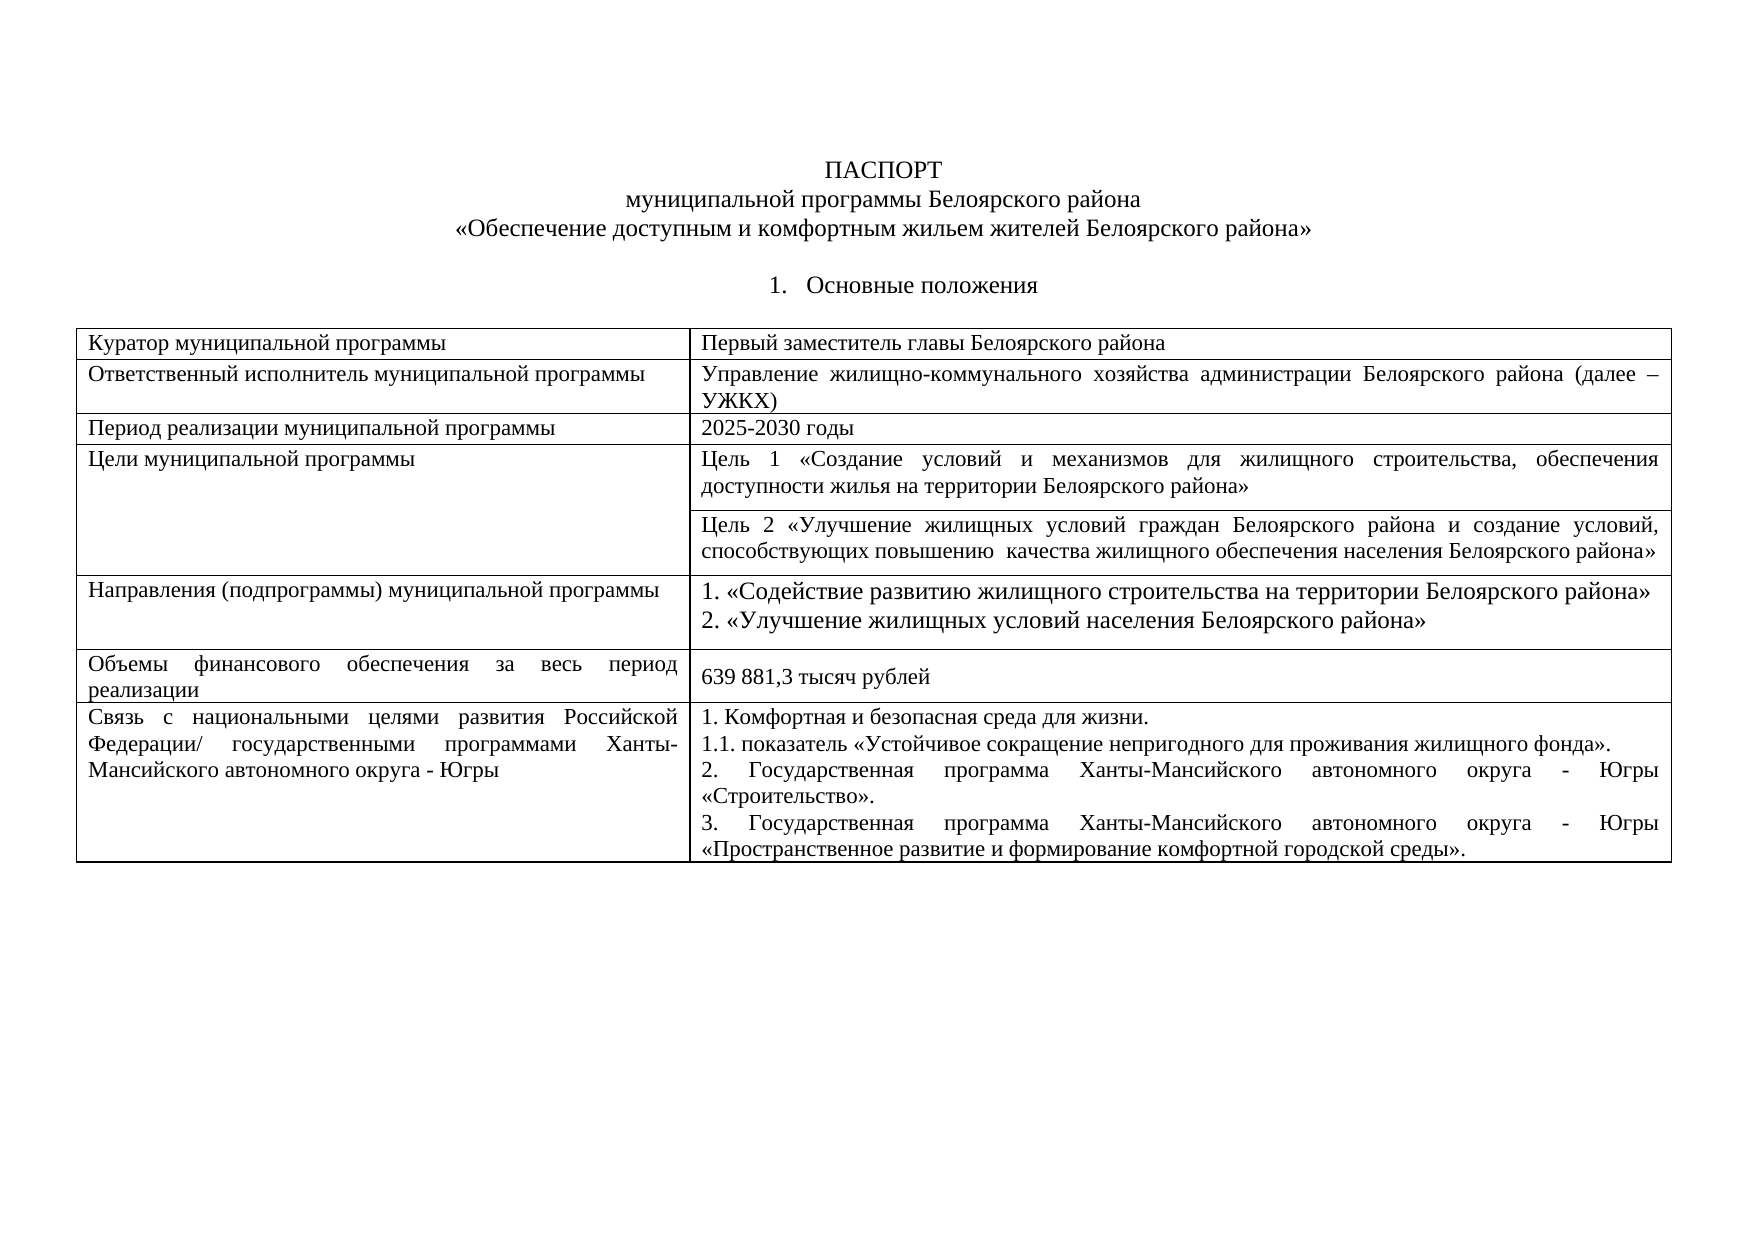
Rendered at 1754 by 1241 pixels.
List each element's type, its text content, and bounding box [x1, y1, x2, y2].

table_cell Направления (подпрограммы) муниципальной программы [77, 576, 689, 648]
text муниципальной программы Белоярского района [106, 184, 1660, 213]
table_cell Управление жилищно-коммунального хозяйства администрации Белоярского района (далее – УЖКХ) [691, 360, 1671, 413]
table_header Куратор муниципальной программы [77, 329, 689, 359]
table_cell Цель 1 «Создание условий и механизмов для жилищного строительства, обеспечения доступности жилья на территории Белоярского района» [691, 445, 1671, 510]
list Основные положения [144, 271, 1663, 299]
table_cell 1. «Содействие развитию жилищного строительства на территории Белоярского района» 2. «Улучшение жилищных условий населения Белоярского района» [691, 576, 1671, 648]
table_cell Ответственный исполнитель муниципальной программы [77, 360, 689, 413]
text «Обеспечение доступным и комфортным жильем жителей Белоярского района» [106, 213, 1660, 242]
table_cell Связь с национальными целями развития Российской Федерации/ государственными программами Ханты-Мансийского автономного округа - Югры [77, 703, 689, 861]
table_header Первый заместитель главы Белоярского района [691, 329, 1671, 359]
table_cell 1. Комфортная и безопасная среда для жизни. 1.1. показатель «Устойчивое сокращение непригодного для проживания жилищного фонда». 2. Государственная программа Ханты-Мансийского автономного округа - Югры «Строительство». 3. Государственная программа Ханты-Мансийского автономного округа - Югры «Пространственное развитие и формирование комфортной городской среды». [691, 703, 1671, 861]
table_cell Период реализации муниципальной программы [77, 414, 689, 444]
table_cell Объемы финансового обеспечения за весь период реализации [77, 650, 689, 702]
table_cell Цель 2 «Улучшение жилищных условий граждан Белоярского района и создание условий, способствующих повышению качества жилищного обеспечения населения Белоярского района» [691, 511, 1671, 575]
table_cell 639 881,3 тысяч рублей [691, 650, 1671, 702]
table_cell 2025-2030 годы [691, 414, 1671, 444]
text ПАСПОРТ [106, 156, 1660, 184]
table_cell Цели муниципальной программы [77, 445, 689, 575]
